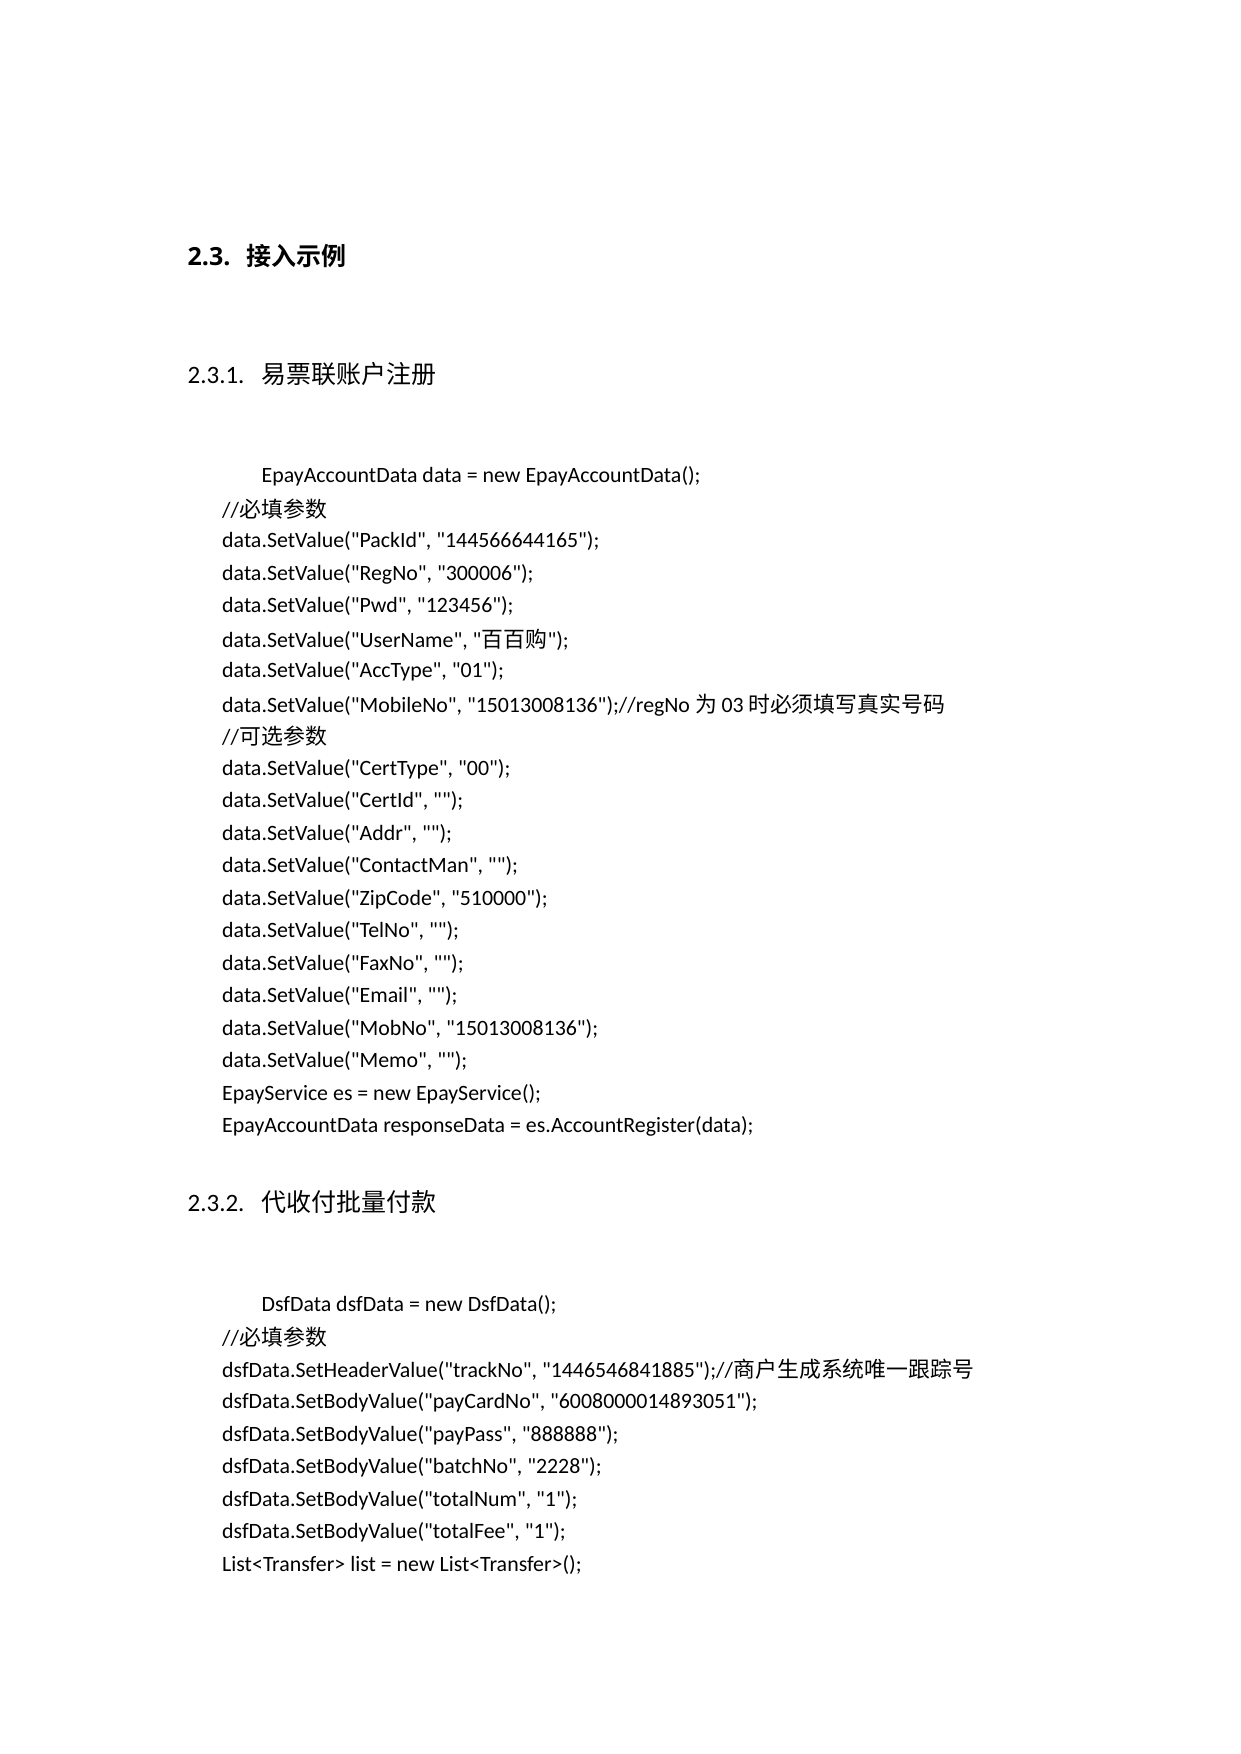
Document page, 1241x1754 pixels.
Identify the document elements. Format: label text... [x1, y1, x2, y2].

text dsfData.SetBodyValue("totalFee", "1"); [187, 1514, 1053, 1547]
text DsfData dsfData = new DsfData(); [218, 1287, 1053, 1319]
text data.SetValue("ZipCode", "510000"); [187, 881, 1053, 914]
text data.SetValue("Memo", ""); [187, 1044, 1053, 1076]
text data.SetValue("FaxNo", ""); [187, 946, 1053, 979]
text data.SetValue("PackId", "144566644165"); [187, 524, 1053, 556]
text data.SetValue("UserName", "百百购"); [187, 621, 1053, 654]
text data.SetValue("MobileNo", "15013008136");//regNo 为03时必须填写真实号码 [187, 686, 1053, 719]
text data.SetValue("ContactMan", ""); [187, 849, 1053, 881]
subtitle 易票联账户注册 [187, 340, 1053, 405]
text EpayService es = new EpayService(); [187, 1076, 1053, 1109]
text data.SetValue("AccType", "01"); [187, 654, 1053, 686]
text data.SetValue("CertType", "00"); [187, 751, 1053, 784]
text List<Transfer> list = new List<Transfer>(); [187, 1547, 1053, 1579]
text dsfData.SetHeaderValue("trackNo", "1446546841885");//商户生成系统唯一跟踪号 [187, 1352, 1053, 1384]
text dsfData.SetBodyValue("payCardNo", "6008000014893051"); [187, 1384, 1053, 1417]
text data.SetValue("Email", ""); [187, 979, 1053, 1011]
text data.SetValue("MobNo", "15013008136"); [187, 1011, 1053, 1044]
text dsfData.SetBodyValue("batchNo", "2228"); [187, 1449, 1053, 1482]
text //必填参数 [187, 1319, 1053, 1352]
text data.SetValue("Addr", ""); [187, 816, 1053, 849]
text dsfData.SetBodyValue("totalNum", "1"); [187, 1482, 1053, 1514]
text data.SetValue("Pwd", "123456"); [187, 589, 1053, 621]
text data.SetValue("RegNo", "300006"); [187, 556, 1053, 589]
subtitle 代收付批量付款 [187, 1168, 1053, 1233]
text //必填参数 [187, 491, 1053, 524]
text EpayAccountData responseData = es.AccountRegister(data); [187, 1109, 1053, 1141]
text data.SetValue("CertId", ""); [187, 784, 1053, 816]
text EpayAccountData data = new EpayAccountData(); [218, 459, 1053, 491]
subtitle 接入示例 [187, 222, 1053, 287]
text //可选参数 [187, 719, 1053, 751]
text dsfData.SetBodyValue("payPass", "888888"); [187, 1417, 1053, 1449]
text data.SetValue("TelNo", ""); [187, 914, 1053, 946]
